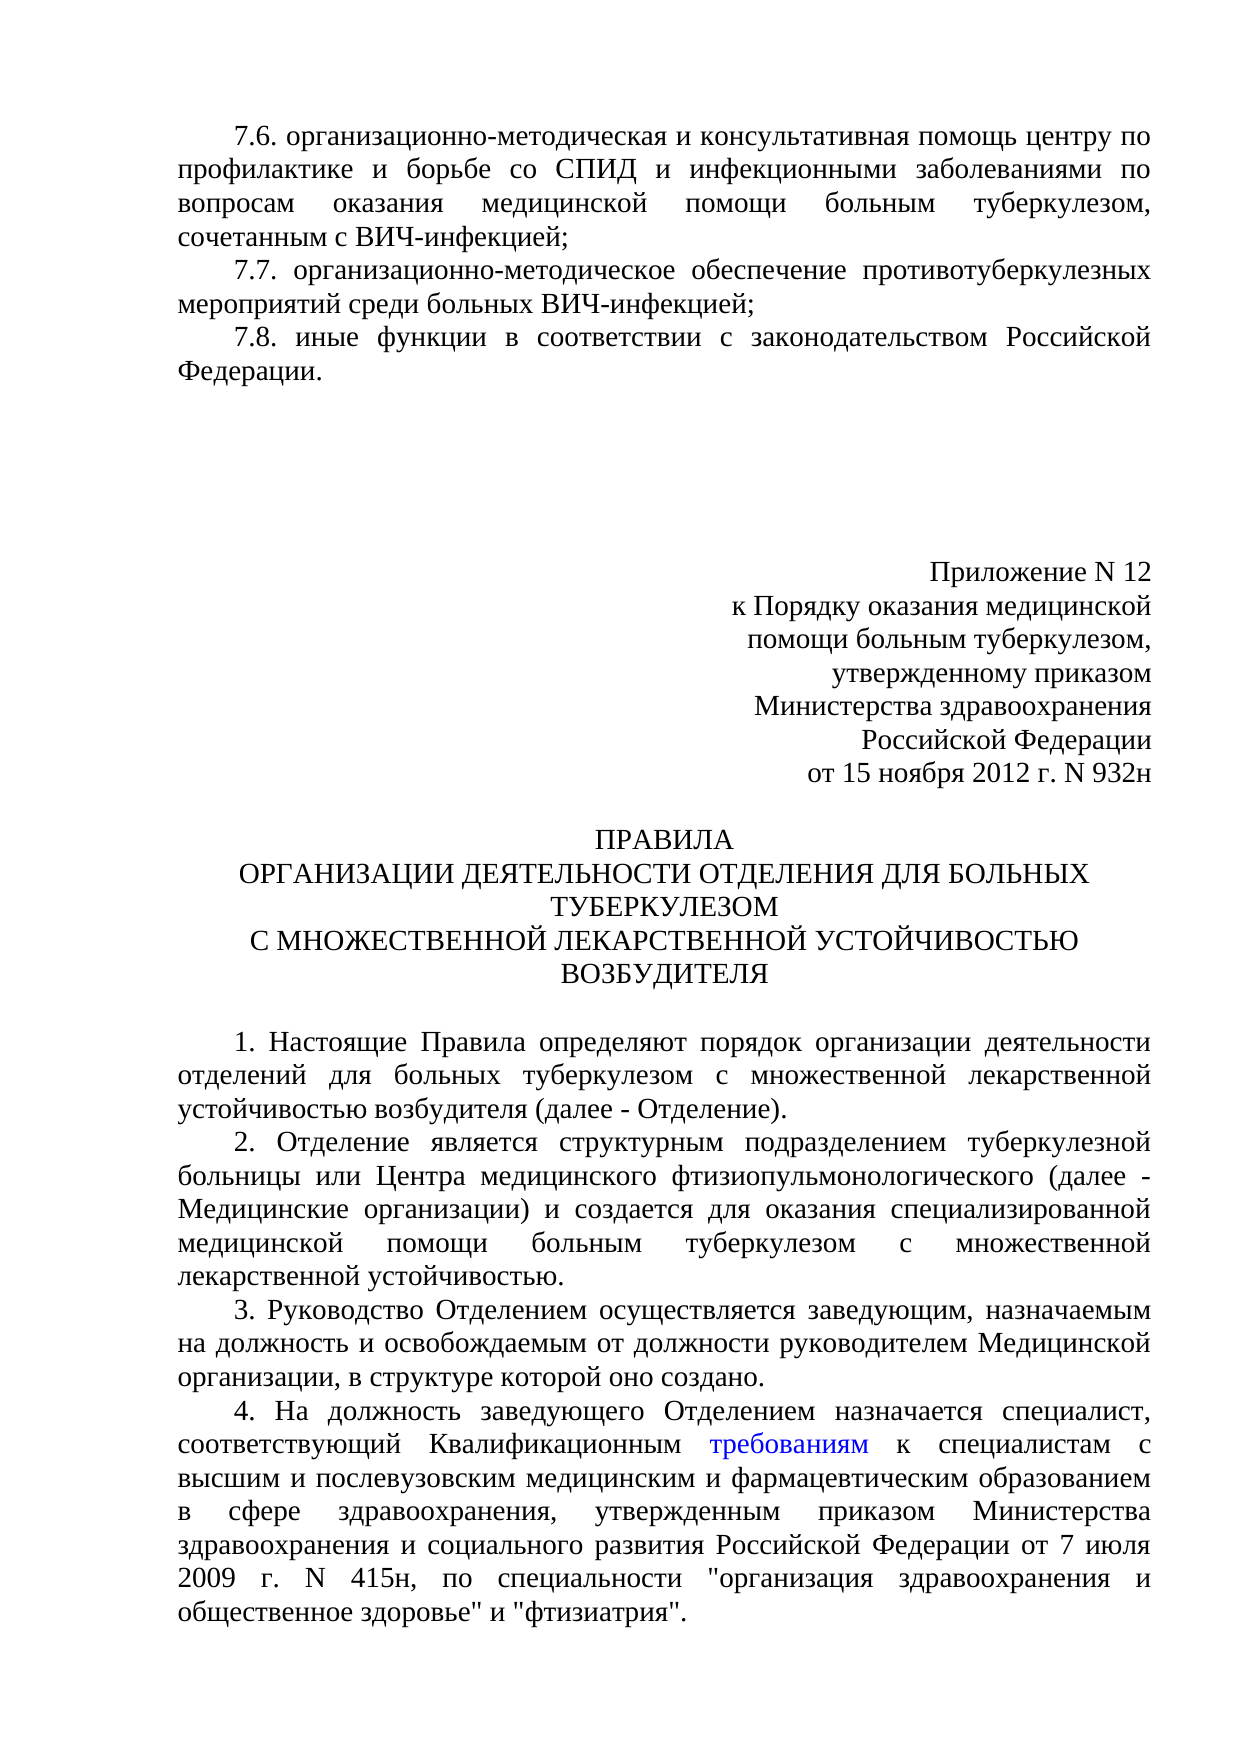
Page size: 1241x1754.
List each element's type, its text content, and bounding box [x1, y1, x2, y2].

text 4. На должность заведующего Отделением назначается специалист, соответствующий Квалификационным требованиям к специалистам с высшим и послевузовским медицинским и фармацевтическим образованием в сфере здравоохранения, утвержденным приказом Министерства здравоохранения и социального развития Российской Федерации от 7 июля 2009 г. N 415н, по специальности "организация здравоохранения и общественное здоровье" и "фтизиатрия". [177, 1393, 1152, 1627]
text 1. Настоящие Правила определяют порядок организации деятельности отделений для больных туберкулезом с множественной лекарственной устойчивостью возбудителя (далее - Отделение). [177, 1024, 1152, 1124]
text ПРАВИЛА [177, 822, 1152, 856]
text 7.8. иные функции в соответствии с законодательством Российской Федерации. [177, 319, 1152, 386]
text ОРГАНИЗАЦИИ ДЕЯТЕЛЬНОСТИ ОТДЕЛЕНИЯ ДЛЯ БОЛЬНЫХ ТУБЕРКУЛЕЗОМ [177, 856, 1152, 923]
text 2. Отделение является структурным подразделением туберкулезной больницы или Центра медицинского фтизиопульмонологического (далее - Медицинские организации) и создается для оказания специализированной медицинской помощи больным туберкулезом с множественной лекарственной устойчивостью. [177, 1124, 1152, 1292]
text С МНОЖЕСТВЕННОЙ ЛЕКАРСТВЕННОЙ УСТОЙЧИВОСТЬЮ ВОЗБУДИТЕЛЯ [177, 923, 1152, 990]
text к Порядку оказания медицинской [177, 588, 1152, 621]
text от 15 ноября 2012 г. N 932н [177, 755, 1152, 789]
text 7.6. организационно-методическая и консультативная помощь центру по профилактике и борьбе со СПИД и инфекционными заболеваниями по вопросам оказания медицинской помощи больным туберкулезом, сочетанным с ВИЧ-инфекцией; [177, 118, 1152, 252]
text утвержденному приказом [177, 655, 1152, 688]
text Министерства здравоохранения [177, 688, 1152, 722]
text Приложение N 12 [177, 554, 1152, 588]
text 3. Руководство Отделением осуществляется заведующим, назначаемым на должность и освобождаемым от должности руководителем Медицинской организации, в структуре которой оно создано. [177, 1292, 1152, 1393]
text Российской Федерации [177, 722, 1152, 755]
text помощи больным туберкулезом, [177, 621, 1152, 655]
text 7.7. организационно-методическое обеспечение противотуберкулезных мероприятий среди больных ВИЧ-инфекцией; [177, 252, 1152, 319]
